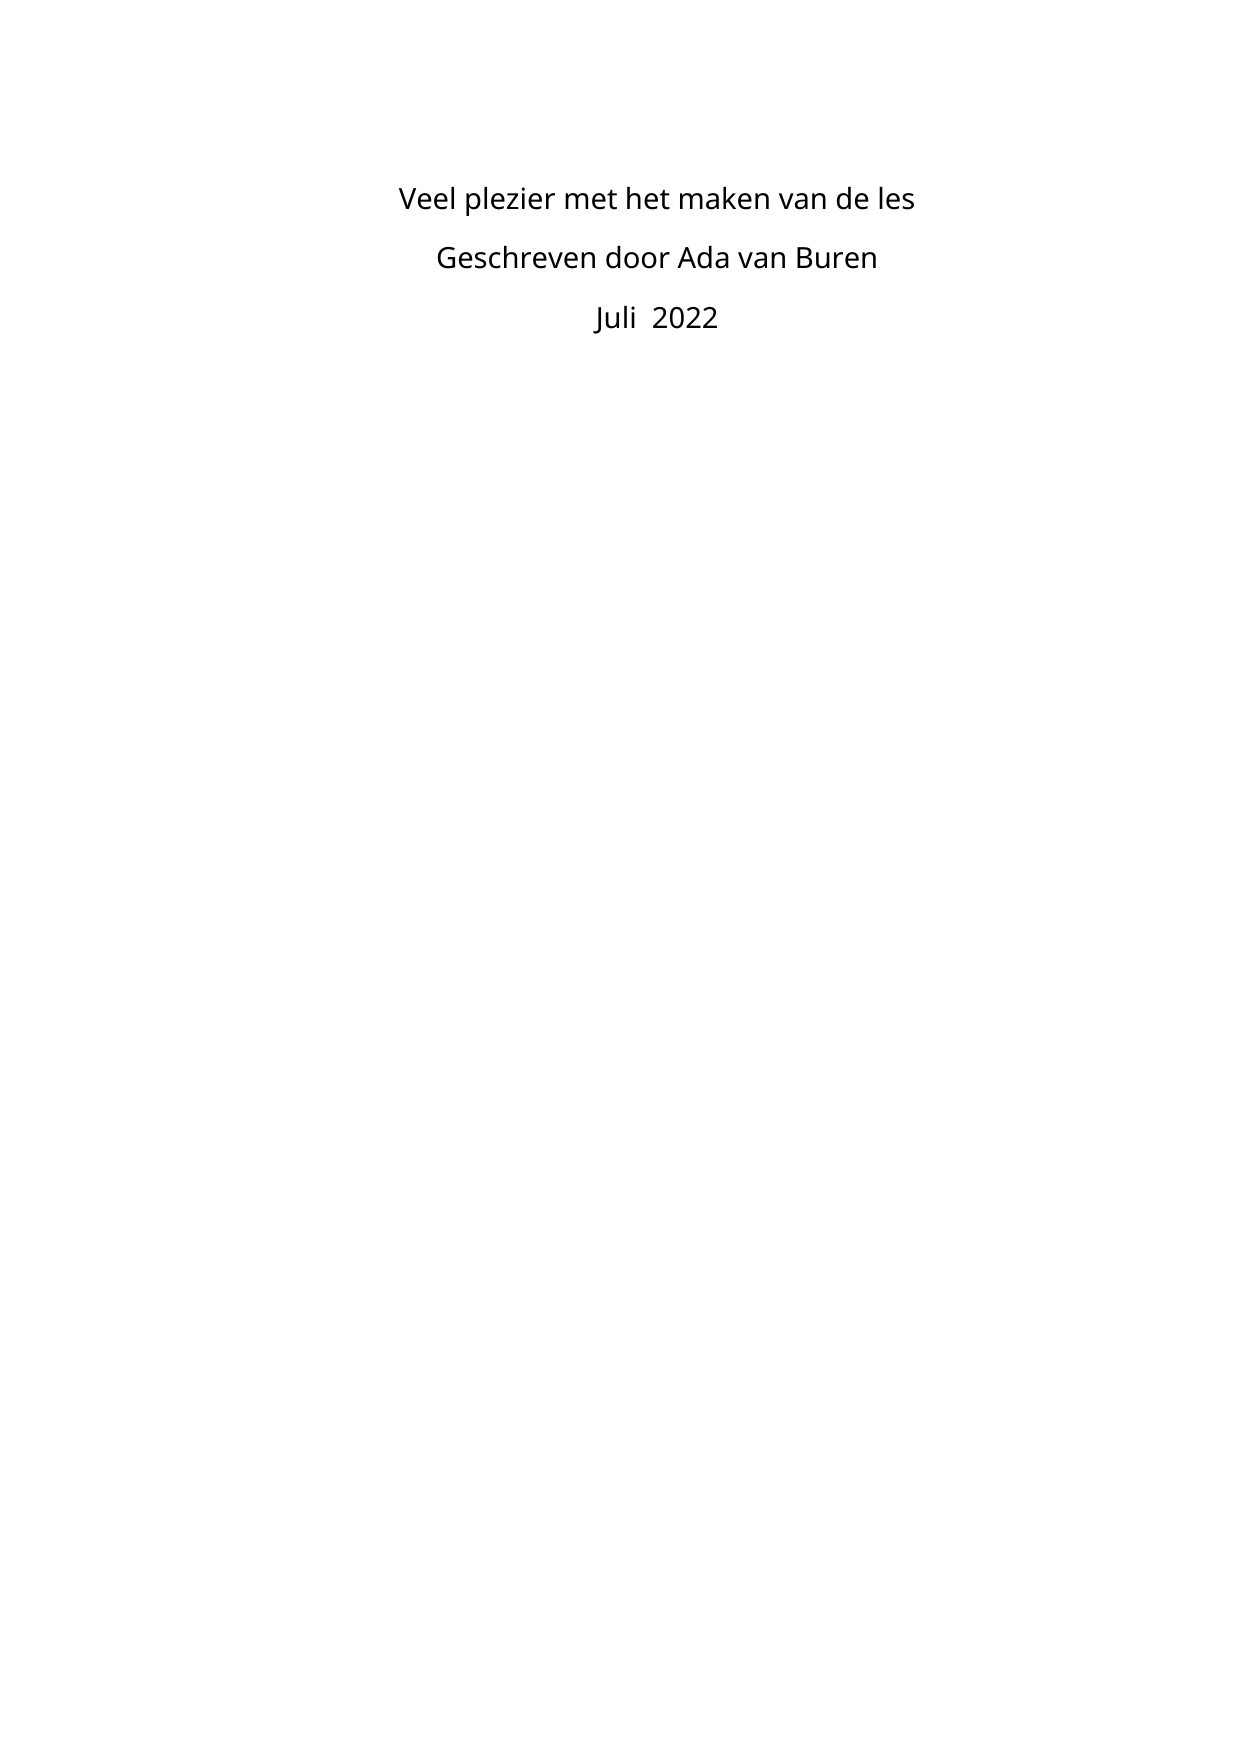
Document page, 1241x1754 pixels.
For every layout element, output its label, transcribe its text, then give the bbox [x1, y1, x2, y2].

text Geschreven door Ada van Buren [148, 238, 1167, 277]
text Veel plezier met het maken van de les [148, 178, 1167, 218]
text Juli 2022 [148, 297, 1167, 337]
